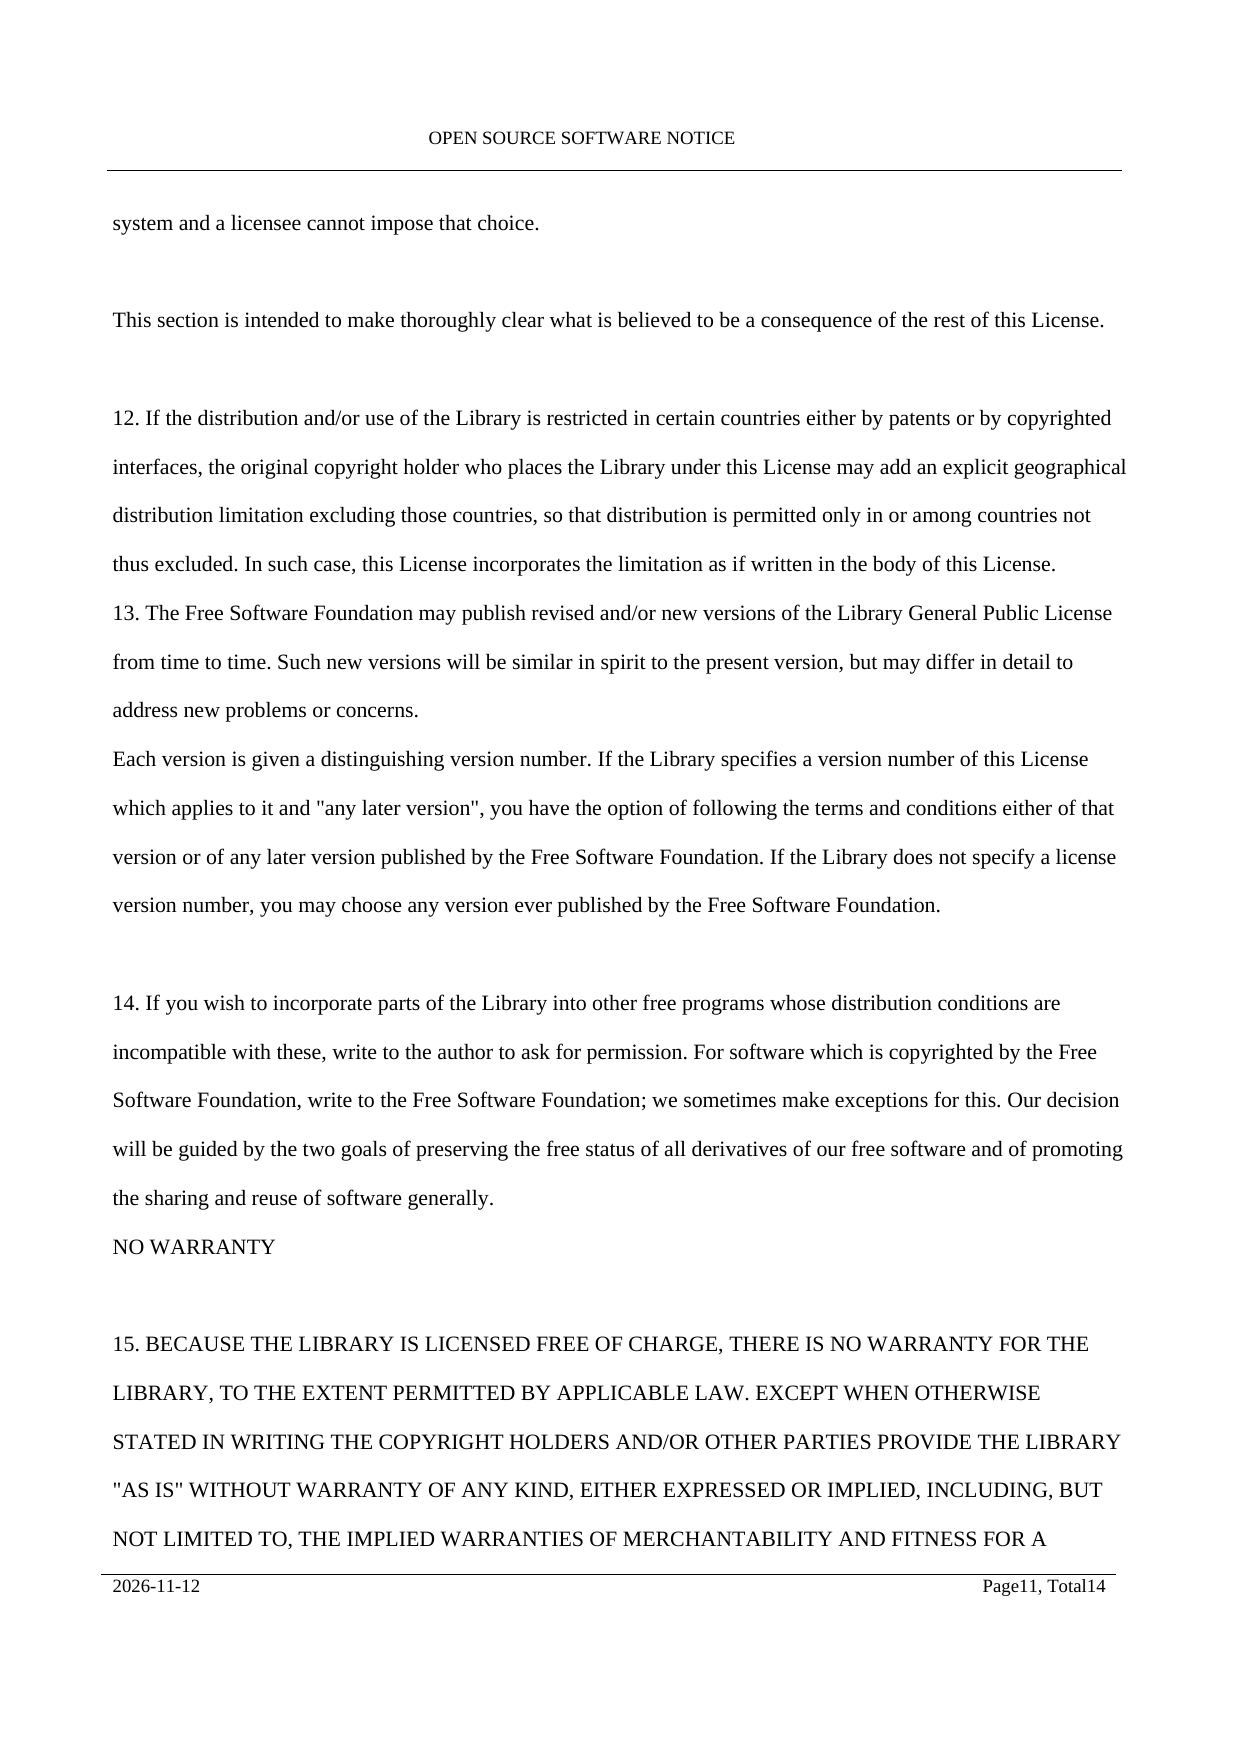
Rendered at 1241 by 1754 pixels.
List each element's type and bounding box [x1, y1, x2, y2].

text [112, 206, 1128, 1555]
